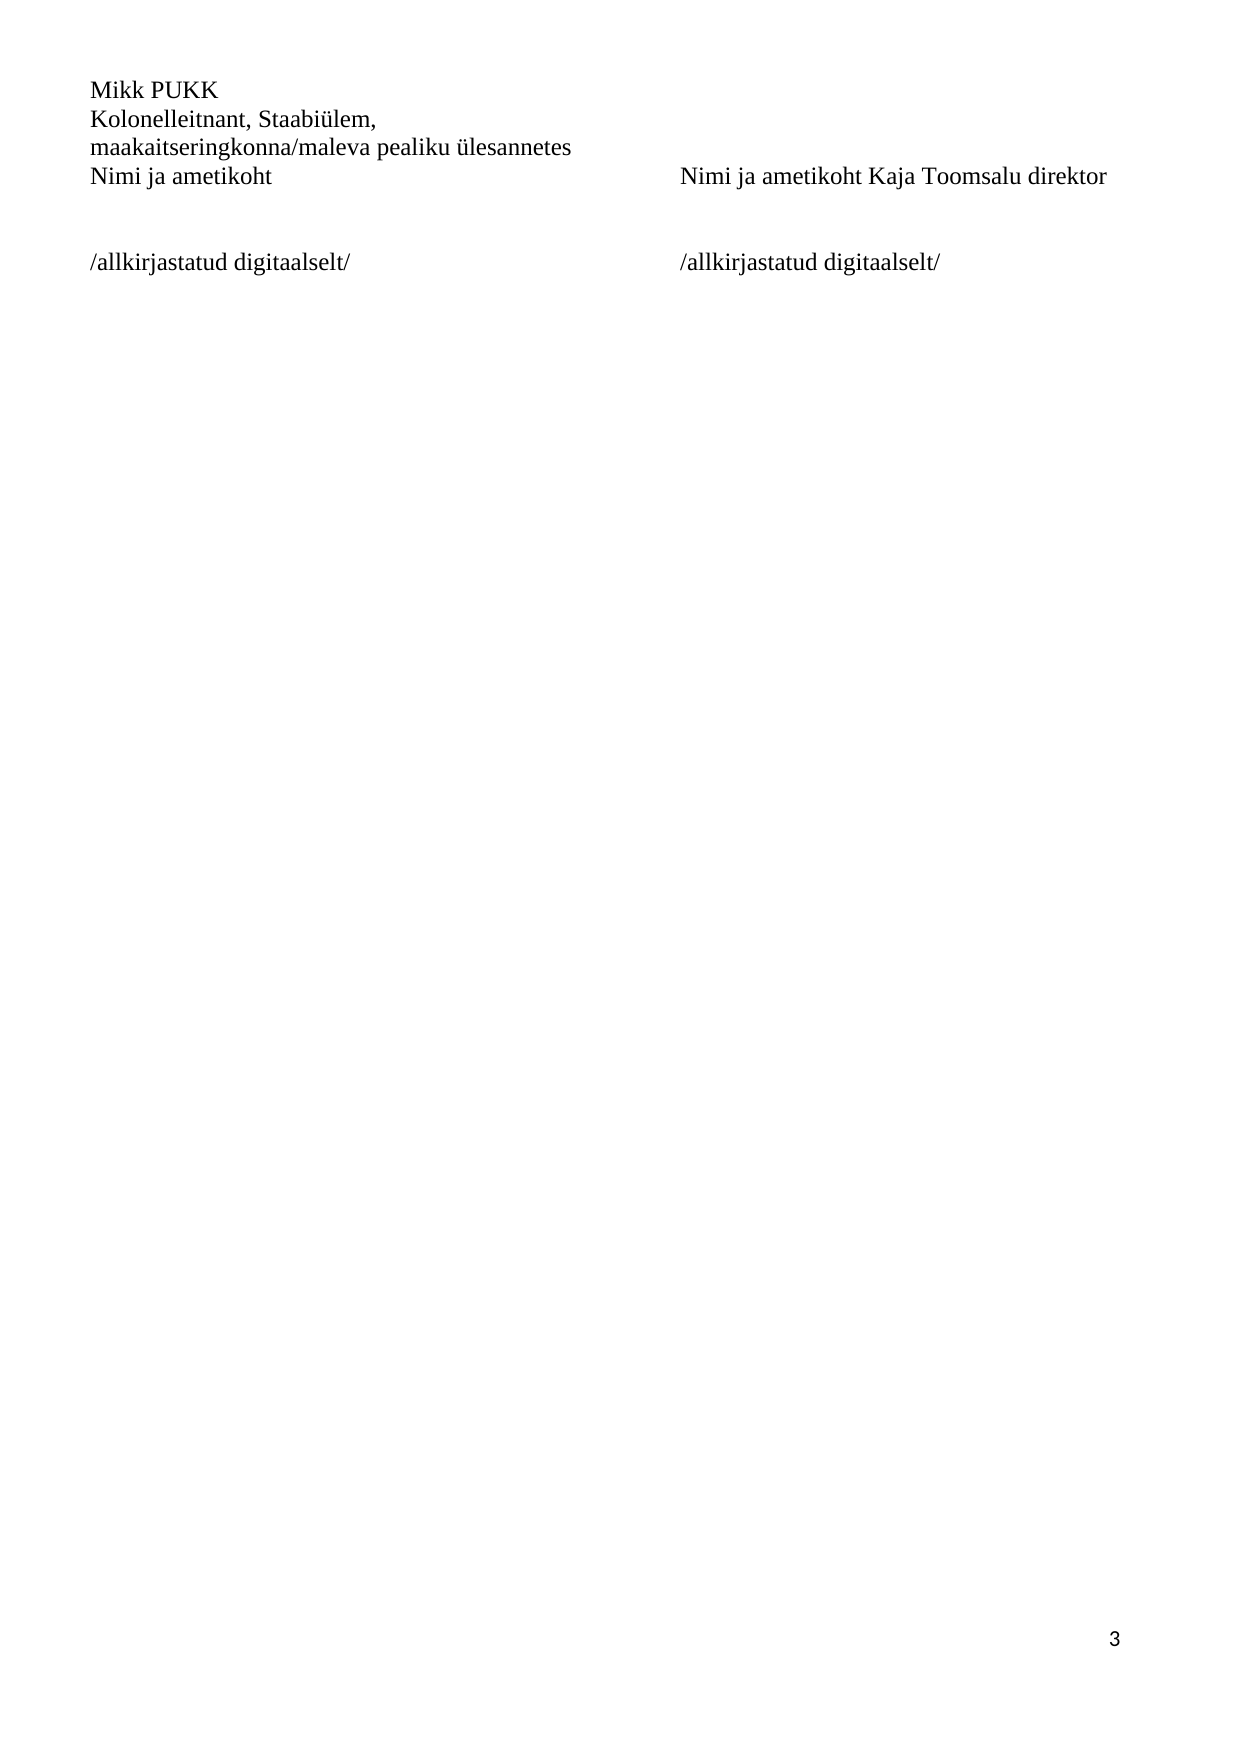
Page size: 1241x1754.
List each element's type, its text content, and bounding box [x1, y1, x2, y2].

text /allkirjastatud digitaalselt/ /allkirjastatud digitaalselt/ [90, 247, 1120, 276]
text Kolonelleitnant, Staabiülem, [90, 104, 1120, 132]
text Mikk PUKK [90, 75, 1120, 104]
text Nimi ja ametikoht Nimi ja ametikoht Kaja Toomsalu direktor [90, 161, 1120, 190]
text maakaitseringkonna/maleva pealiku ülesannetes [90, 132, 1120, 161]
